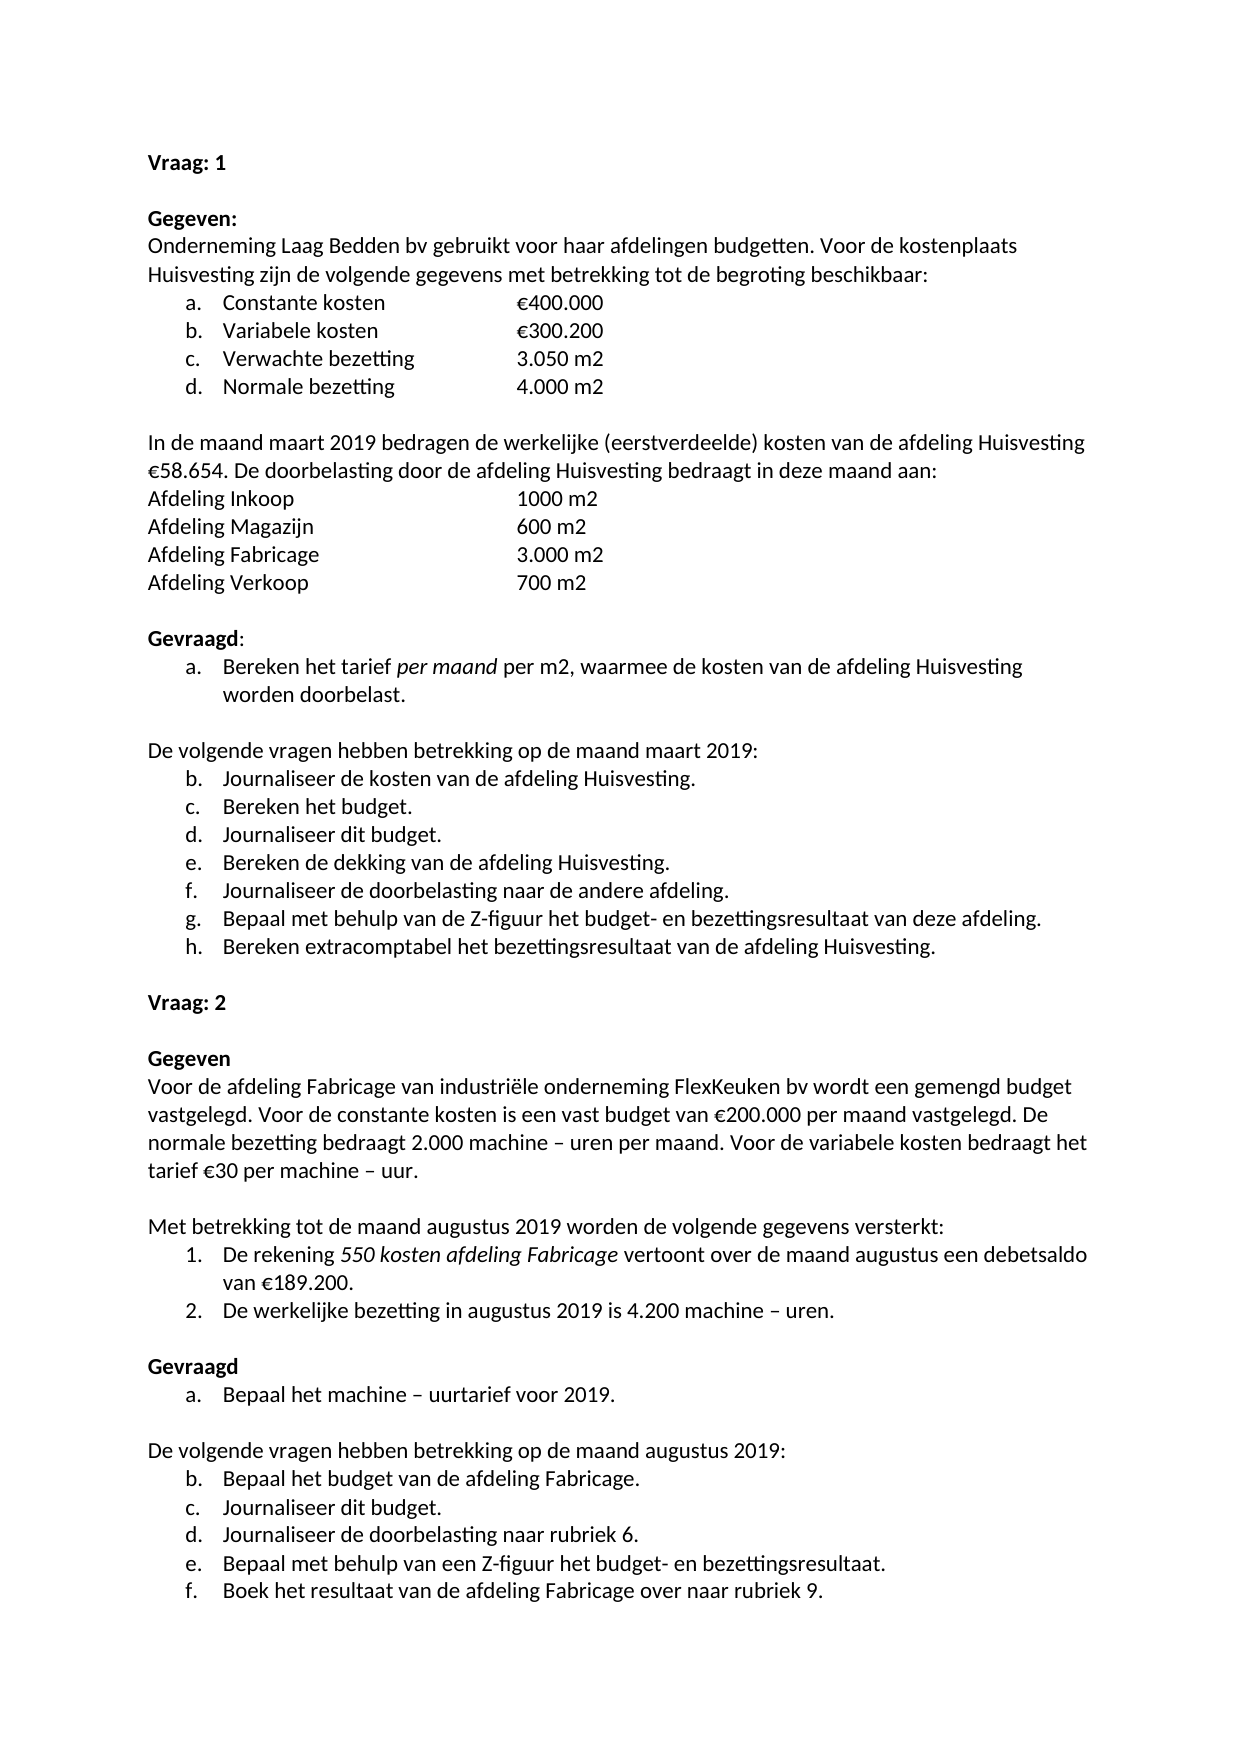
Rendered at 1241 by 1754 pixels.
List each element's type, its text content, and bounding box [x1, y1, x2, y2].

list Boek het resultaat van de afdeling Fabricage over naar rubriek 9. [185, 1577, 1093, 1605]
list Bereken het budget. [185, 792, 1093, 820]
list Normale bezetting 4.000 m2 [185, 372, 1093, 400]
text Gevraagd: [148, 624, 1093, 652]
list Bepaal met behulp van een Z-figuur het budget- en bezettingsresultaat. [185, 1549, 1093, 1577]
list Bereken de dekking van de afdeling Huisvesting. [185, 848, 1093, 876]
list Verwachte bezetting 3.050 m2 [185, 344, 1093, 372]
list De werkelijke bezetting in augustus 2019 is 4.200 machine – uren. [185, 1296, 1093, 1324]
text Afdeling Verkoop 700 m2 [148, 568, 1093, 596]
text Afdeling Magazijn 600 m2 [148, 512, 1093, 540]
list Constante kosten €400.000 [185, 288, 1093, 316]
text Met betrekking tot de maand augustus 2019 worden de volgende gegevens versterkt: [148, 1212, 1093, 1240]
text Afdeling Fabricage 3.000 m2 [148, 540, 1093, 568]
list Journaliseer dit budget. [185, 1493, 1093, 1521]
list De rekening 550 kosten afdeling Fabricage vertoont over de maand augustus een debetsaldo van €189.200. [185, 1240, 1093, 1296]
text De volgende vragen hebben betrekking op de maand maart 2019: [148, 736, 1093, 764]
list Bepaal met behulp van de Z-figuur het budget- en bezettingsresultaat van deze afdeling. [185, 904, 1093, 932]
text Afdeling Inkoop 1000 m2 [148, 484, 1093, 512]
list Journaliseer dit budget. [185, 820, 1093, 848]
text Onderneming Laag Bedden bv gebruikt voor haar afdelingen budgetten. Voor de kostenplaats Huisvesting zijn de volgende gegevens met betrekking tot de begroting beschikbaar: [148, 232, 1093, 288]
list Bereken extracomptabel het bezettingsresultaat van de afdeling Huisvesting. [185, 932, 1093, 960]
list Journaliseer de kosten van de afdeling Huisvesting. [185, 764, 1093, 792]
list Bepaal het machine – uurtarief voor 2019. [185, 1381, 1093, 1408]
text Gegeven: [148, 204, 1093, 232]
text Voor de afdeling Fabricage van industriële onderneming FlexKeuken bv wordt een gemengd budget vastgelegd. Voor de constante kosten is een vast budget van €200.000 per maand vastgelegd. De normale bezetting bedraagt 2.000 machine – uren per maand. Voor de variabele kosten bedraagt het tarief €30 per machine – uur. [148, 1072, 1093, 1184]
list Journaliseer de doorbelasting naar de andere afdeling. [185, 876, 1093, 904]
text Vraag: 2 [148, 988, 1093, 1016]
text Vraag: 1 [148, 148, 1093, 176]
list Bereken het tarief per maand per m2, waarmee de kosten van de afdeling Huisvesting worden doorbelast. [185, 652, 1093, 708]
text In de maand maart 2019 bedragen de werkelijke (eerstverdeelde) kosten van de afdeling Huisvesting €58.654. De doorbelasting door de afdeling Huisvesting bedraagt in deze maand aan: [148, 428, 1093, 484]
list Variabele kosten €300.200 [185, 316, 1093, 344]
text Gegeven [148, 1044, 1093, 1072]
text Gevraagd [148, 1352, 1093, 1381]
list Bepaal het budget van de afdeling Fabricage. [185, 1464, 1093, 1493]
text De volgende vragen hebben betrekking op de maand augustus 2019: [148, 1437, 1093, 1464]
list Journaliseer de doorbelasting naar rubriek 6. [185, 1521, 1093, 1549]
